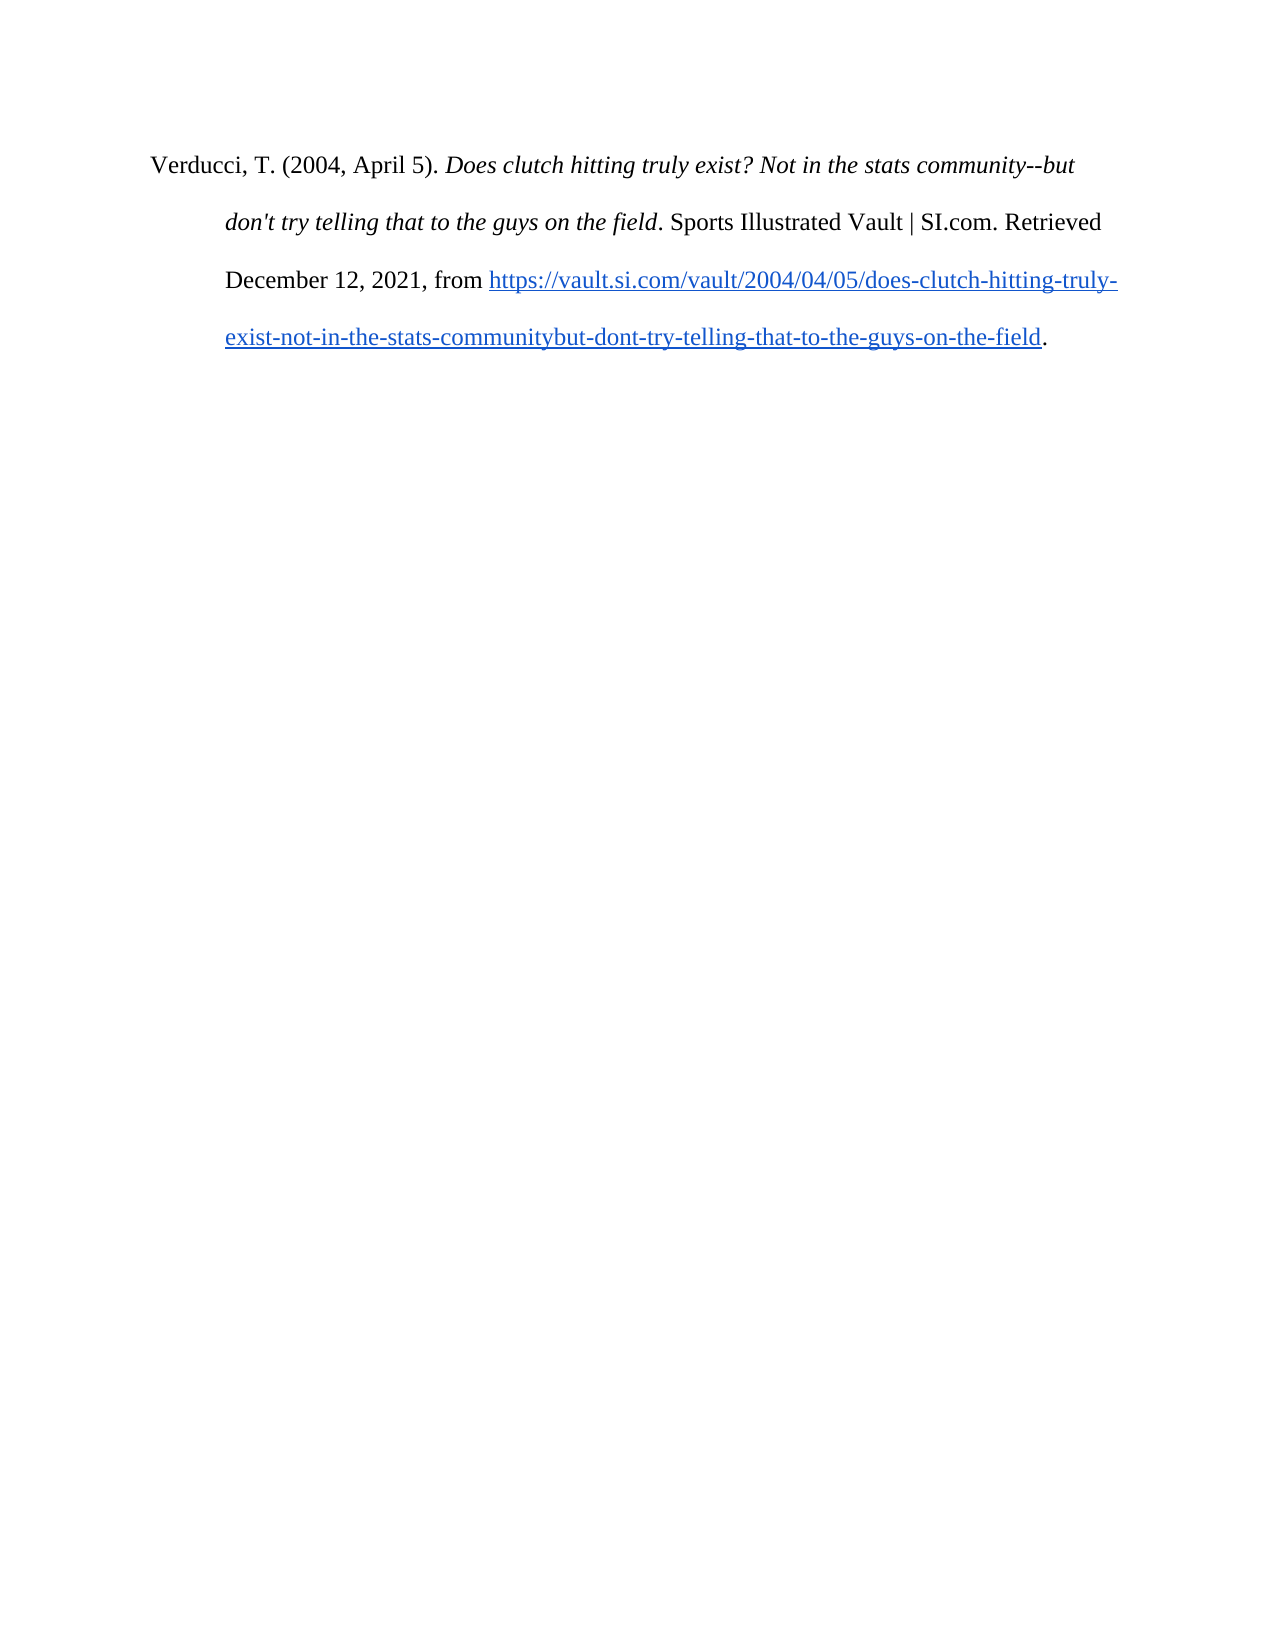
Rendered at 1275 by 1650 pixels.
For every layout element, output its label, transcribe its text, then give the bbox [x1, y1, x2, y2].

text Verducci, T. (2004, April 5). Does clutch hitting truly exist? Not in the stats community--but don't try telling that to the guys on the field. Sports Illustrated Vault | SI.com. Retrieved December 12, 2021, from https://vault.si.com/vault/2004/04/05/does-clutch-hitting-truly-exist-not-in-the-stats-communitybut-dont-try-telling-that-to-the-guys-on-the-field. [150, 150, 1125, 351]
